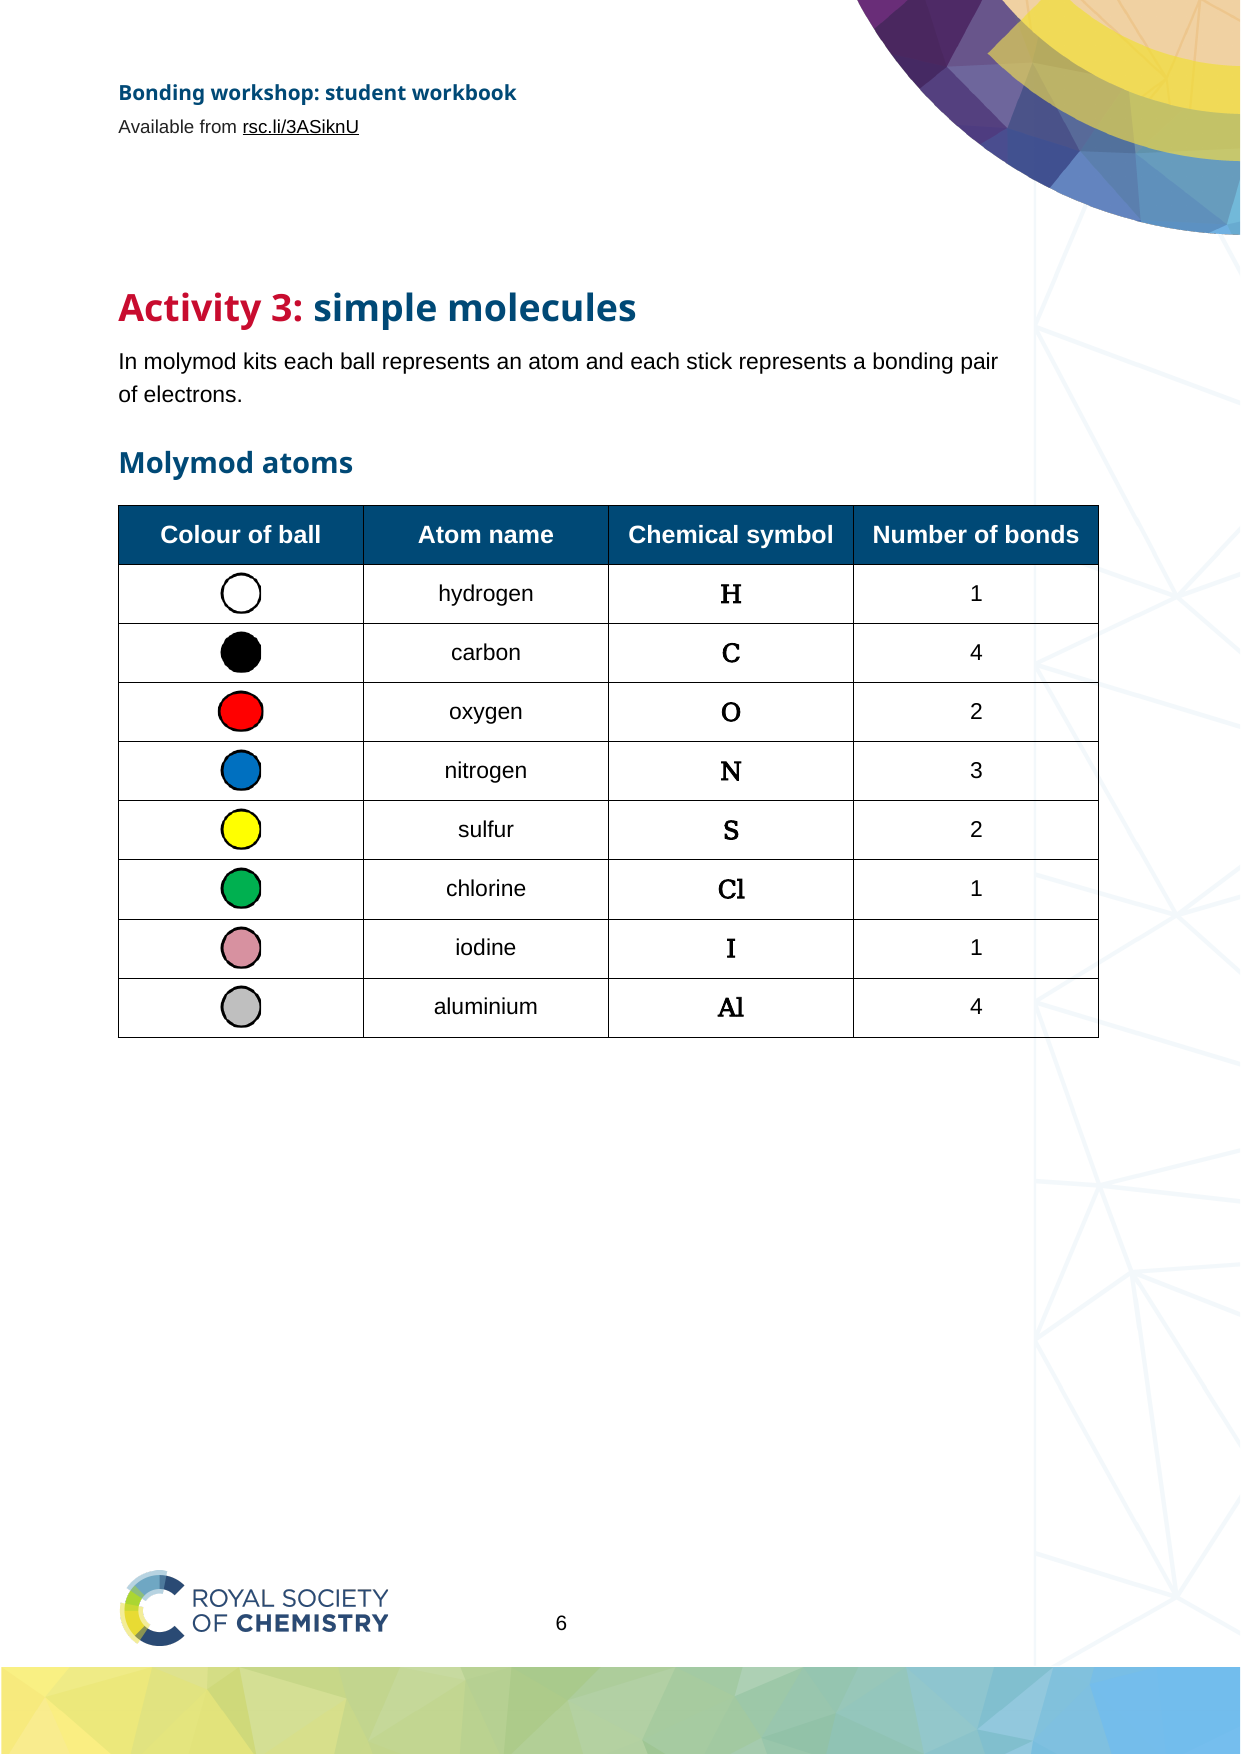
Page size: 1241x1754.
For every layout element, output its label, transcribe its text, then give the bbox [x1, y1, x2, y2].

table_cell Al [609, 979, 853, 1037]
table_cell carbon [364, 624, 608, 682]
picture [220, 985, 262, 1028]
table_cell [119, 801, 363, 859]
table_cell [119, 979, 363, 1037]
table_cell oxygen [364, 683, 608, 741]
table_cell [119, 624, 363, 682]
picture [220, 572, 262, 614]
picture [220, 926, 262, 969]
table_cell C [609, 624, 853, 682]
table_cell 1 [854, 860, 1098, 918]
picture [1, 1667, 1241, 1754]
picture [805, 0, 1241, 1666]
table_cell iodine [364, 920, 608, 977]
table_cell 2 [854, 801, 1098, 859]
table_cell N [609, 742, 853, 800]
text In molymod kits each ball represents an atom and each stick represents a bonding pair of electrons. [118, 342, 1004, 409]
subtitle Activity 3: simple molecules [118, 286, 1004, 330]
table_header Chemical symbol [609, 506, 853, 564]
table_cell 3 [854, 742, 1098, 800]
table_cell 2 [854, 683, 1098, 741]
subtitle Molymod atoms [118, 447, 1004, 480]
table_header Atom name [364, 506, 608, 564]
table_cell [119, 683, 363, 741]
table_cell hydrogen [364, 565, 608, 623]
table_cell H [609, 565, 853, 623]
picture [220, 867, 262, 909]
table_cell S [609, 801, 853, 859]
picture [220, 808, 262, 850]
table_cell aluminium [364, 979, 608, 1037]
table_cell chlorine [364, 860, 608, 918]
picture [220, 749, 262, 791]
table_cell Cl [609, 860, 853, 918]
picture [119, 1570, 389, 1646]
table_cell 4 [854, 979, 1098, 1037]
table_cell I [609, 920, 853, 977]
table_cell [119, 920, 363, 977]
table_cell 1 [854, 565, 1098, 623]
table_cell nitrogen [364, 742, 608, 800]
picture [217, 690, 264, 732]
table_cell [119, 742, 363, 800]
table_header Colour of ball [119, 506, 363, 564]
table_cell [119, 860, 363, 918]
table_cell [119, 565, 363, 623]
table_cell 1 [854, 920, 1098, 977]
table_header Number of bonds [854, 506, 1098, 564]
picture [220, 631, 262, 673]
table_cell O [609, 683, 853, 741]
table_cell sulfur [364, 801, 608, 859]
table_cell 4 [854, 624, 1098, 682]
